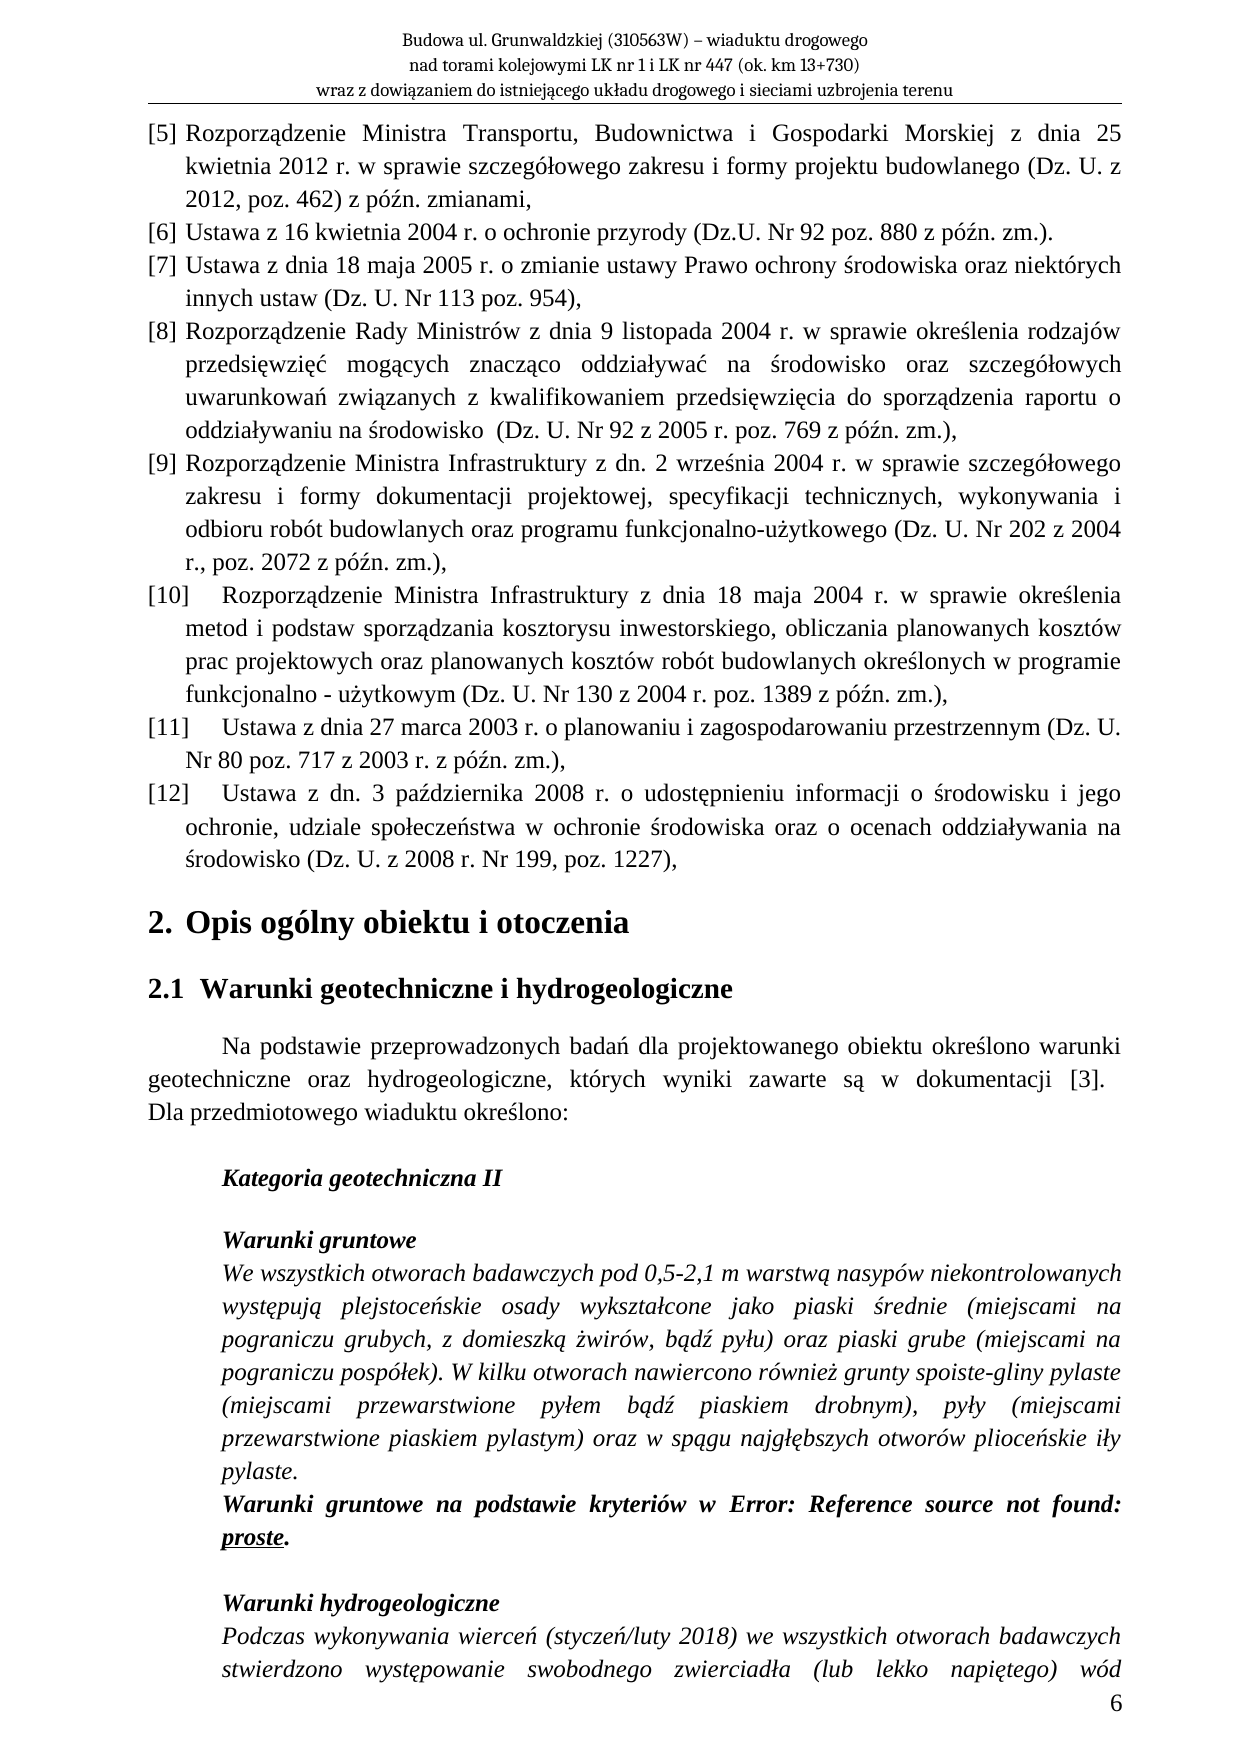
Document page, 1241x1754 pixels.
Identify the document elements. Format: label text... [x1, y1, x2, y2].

list Ustawa z dnia 27 marca 2003 r. o planowaniu i zagospodarowaniu przestrzennym (Dz. U. Nr 80 poz. 717 z 2003 r. z późn. zm.), [148, 712, 1122, 774]
list Ustawa z dnia 18 maja 2005 r. o zmianie ustawy Prawo ochrony środowiska oraz niektórych innych ustaw (Dz. U. Nr 113 poz. 954), [148, 250, 1122, 312]
text Na podstawie przeprowadzonych badań dla projektowanego obiektu określono warunki geotechniczne oraz hydrogeologiczne, których wyniki zawarte są w dokumentacji [3]. Dla przedmiotowego wiaduktu określono: [148, 1031, 1122, 1126]
text Kategoria geotechniczna II [148, 1163, 1122, 1192]
list Rozporządzenie Ministra Transportu, Budownictwa i Gospodarki Morskiej z dnia 25 kwietnia 2012 r. w sprawie szczegółowego zakresu i formy projektu budowlanego (Dz. U. z 2012, poz. 462) z późn. zmianami, [148, 118, 1122, 213]
list Ustawa z dn. 3 października 2008 r. o udostępnieniu informacji o środowisku i jego ochronie, udziale społeczeństwa w ochronie środowiska oraz o ocenach oddziaływania na środowisko (Dz. U. z 2008 r. Nr 199, poz. 1227), [148, 778, 1122, 873]
text We wszystkich otworach badawczych pod 0,5-2,1 m warstwą nasypów niekontrolowanych występują plejstoceńskie osady wykształcone jako piaski średnie (miejscami na pograniczu grubych, z domieszką żwirów, bądź pyłu) oraz piaski grube (miejscami na pograniczu pospółek). W kilku otworach nawiercono również grunty spoiste-gliny pylaste (miejscami przewarstwione pyłem bądź piaskiem drobnym), pyły (miejscami przewarstwione piaskiem pylastym) oraz w spągu najgłębszych otworów plioceńskie iły pylaste. [222, 1258, 1122, 1485]
list Rozporządzenie Ministra Infrastruktury z dnia 18 maja 2004 r. w sprawie określenia metod i podstaw sporządzania kosztorysu inwestorskiego, obliczania planowanych kosztów prac projektowych oraz planowanych kosztów robót budowlanych określonych w programie funkcjonalno - użytkowym (Dz. U. Nr 130 z 2004 r. poz. 1389 z późn. zm.), [148, 580, 1122, 708]
list Rozporządzenie Ministra Infrastruktury z dn. 2 września 2004 r. w sprawie szczegółowego zakresu i formy dokumentacji projektowej, specyfikacji technicznych, wykonywania i odbioru robót budowlanych oraz programu funkcjonalno-użytkowego (Dz. U. Nr 202 z 2004 r., poz. 2072 z późn. zm.), [148, 448, 1122, 576]
subtitle Warunki geotechniczne i hydrogeologiczne [148, 972, 1122, 1005]
text Warunki gruntowe [148, 1225, 1122, 1254]
list Ustawa z 16 kwietnia 2004 r. o ochronie przyrody (Dz.U. Nr 92 poz. 880 z późn. zm.). [148, 217, 1122, 246]
text Warunki hydrogeologiczne [148, 1588, 1122, 1617]
list Rozporządzenie Rady Ministrów z dnia 9 listopada 2004 r. w sprawie określenia rodzajów przedsięwzięć mogących znacząco oddziaływać na środowisko oraz szczegółowych uwarunkowań związanych z kwalifikowaniem przedsięwzięcia do sporządzenia raportu o oddziaływaniu na środowisko (Dz. U. Nr 92 z 2005 r. poz. 769 z późn. zm.), [148, 316, 1122, 444]
subtitle Opis ogólny obiektu i otoczenia [148, 903, 1122, 941]
